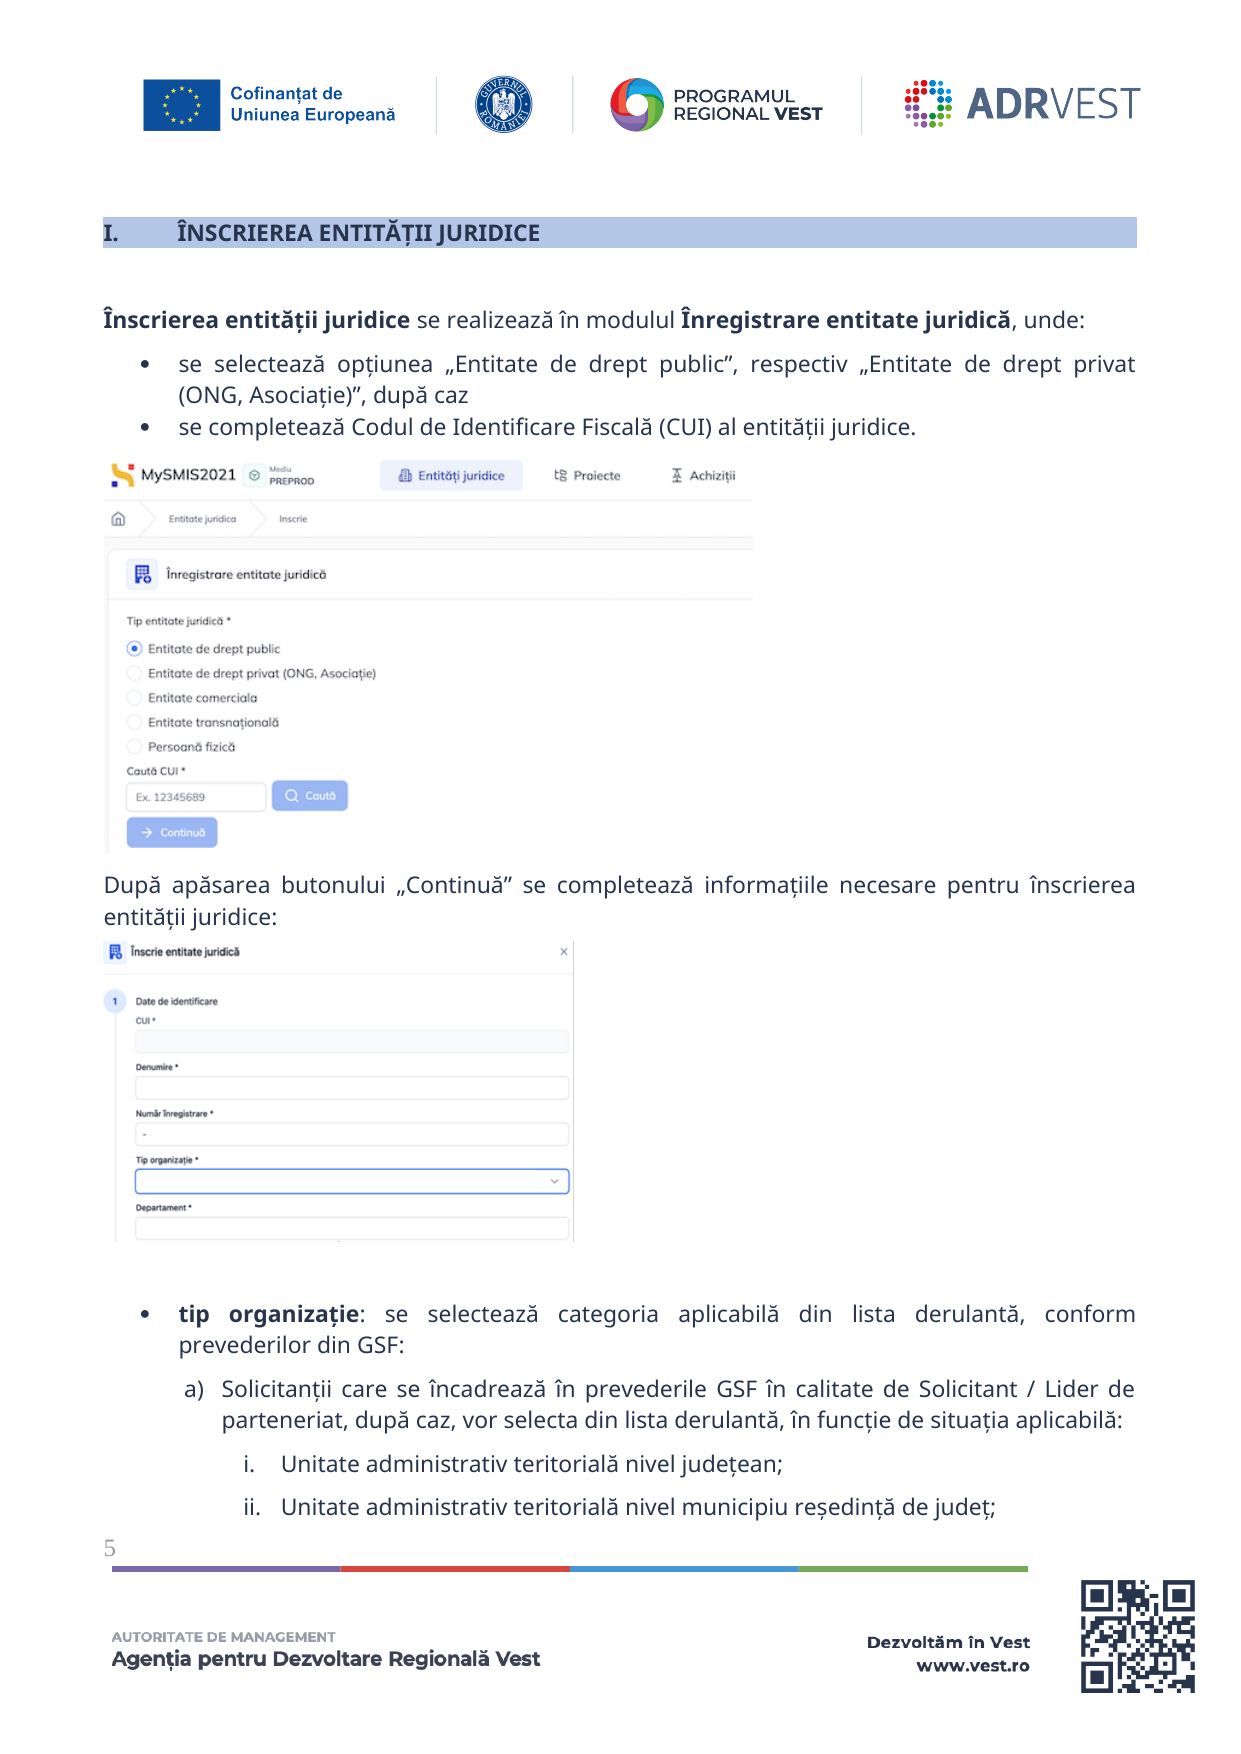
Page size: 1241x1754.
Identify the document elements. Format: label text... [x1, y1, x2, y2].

text Înscrierea entității juridice se realizează în modulul Înregistrare entitate juridică, unde: [103, 304, 1137, 336]
picture [103, 58, 1180, 152]
picture [103, 941, 574, 1242]
list se selectează opțiunea „Entitate de drept public”, respectiv „Entitate de drept privat (ONG, Asociație)”, după caz [141, 348, 1137, 411]
picture [103, 1562, 1044, 1681]
list Solicitanții care se încadrează în prevederile GSF în calitate de Solicitant / Lider de parteneriat, după caz, vor selecta din lista derulantă, în funcție de situația aplicabilă: [184, 1373, 1137, 1435]
picture [1072, 1571, 1204, 1702]
list tip organizație: se selectează categoria aplicabilă din lista derulantă, conform prevederilor din GSF: [141, 1298, 1137, 1360]
list Unitate administrativ teritorială nivel județean; [243, 1448, 1137, 1479]
list se completează Codul de Identificare Fiscală (CUI) al entității juridice. [141, 411, 1137, 442]
subtitle ÎNSCRIEREA ENTITĂȚII JURIDICE [103, 217, 1137, 248]
list Unitate administrativ teritorială nivel municipiu reședință de județ; [243, 1491, 1137, 1523]
picture [103, 454, 754, 854]
text După apăsarea butonului „Continuă” se completează informațiile necesare pentru înscrierea entității juridice: [103, 869, 1137, 932]
